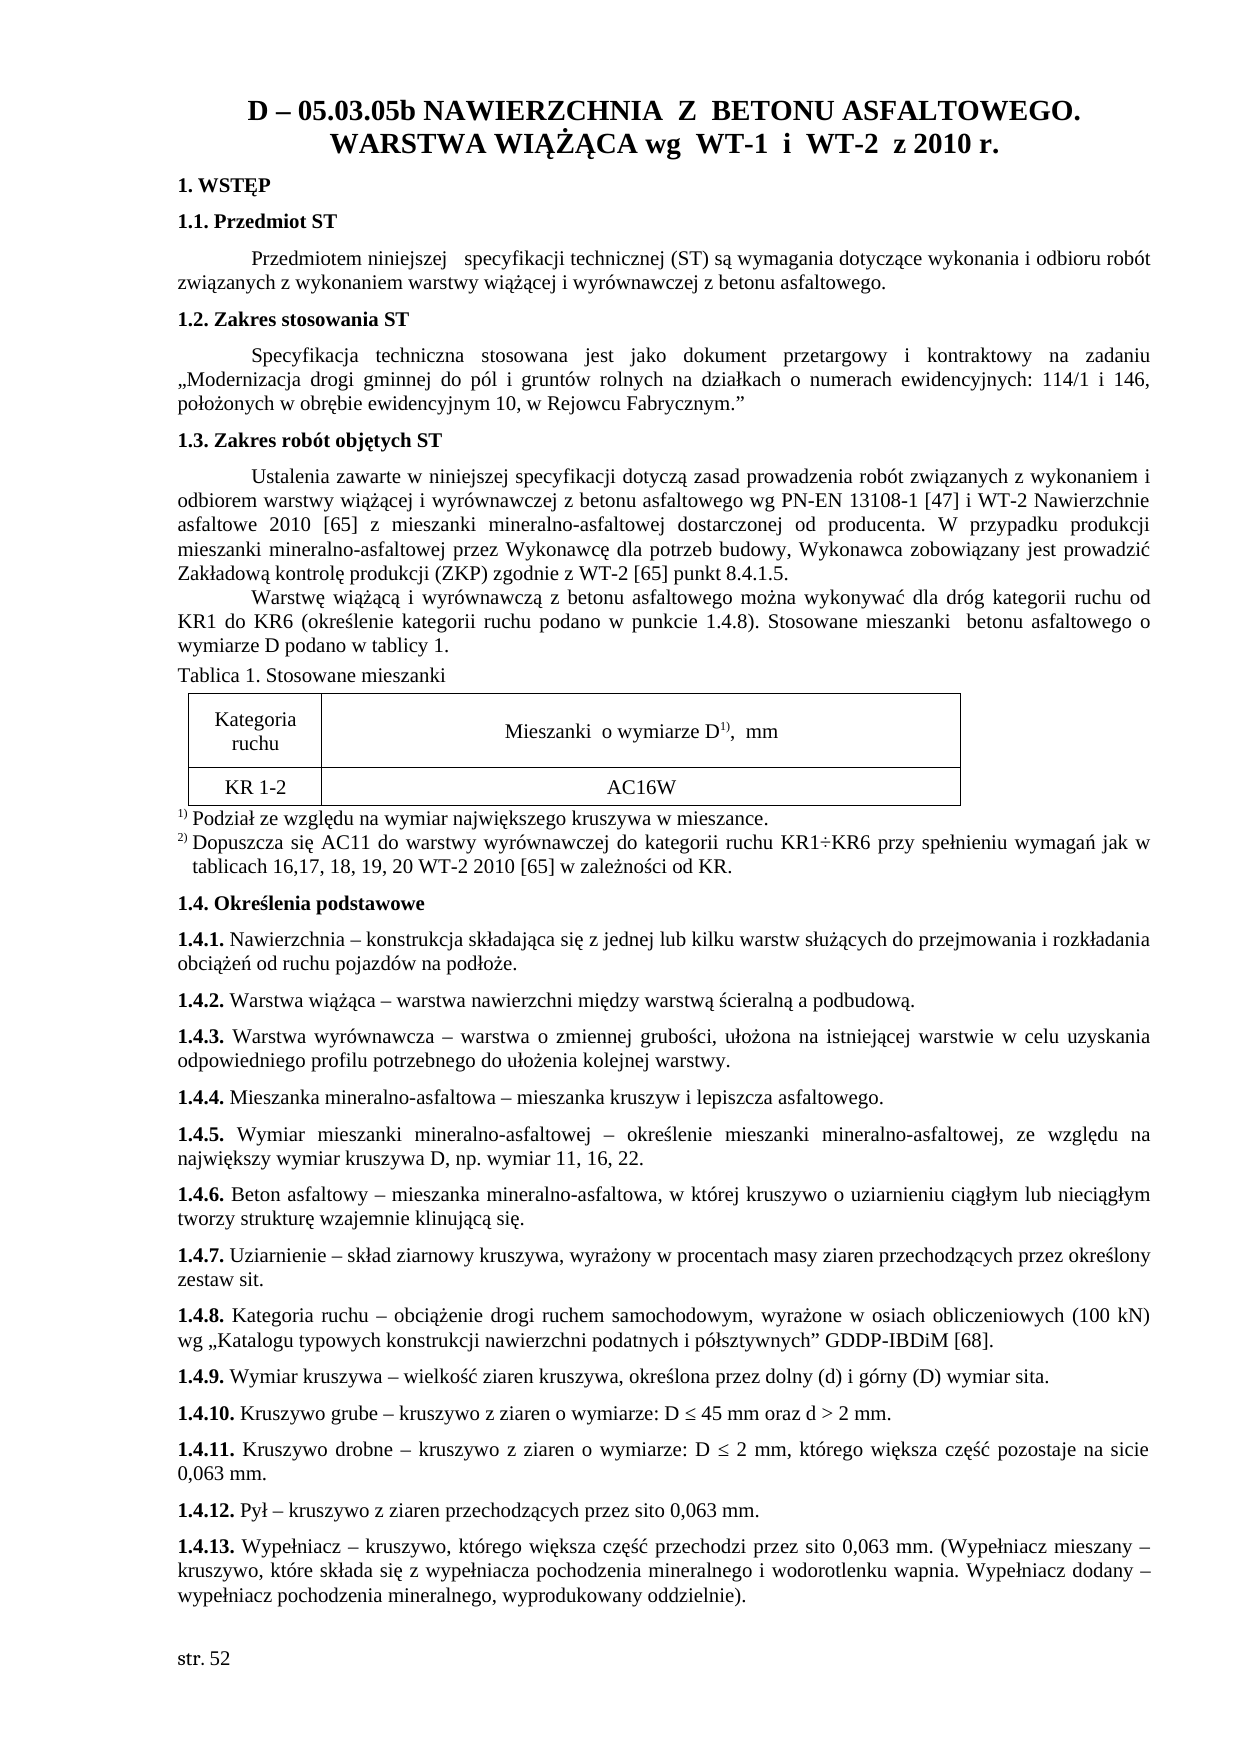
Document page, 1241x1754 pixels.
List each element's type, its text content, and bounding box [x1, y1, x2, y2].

text 1.4.12. Pył – kruszywo z ziaren przechodzących przez sito 0,063 mm. [177, 1498, 1152, 1522]
subtitle 1.3. Zakres robót objętych ST [177, 428, 1152, 452]
text Specyfikacja techniczna stosowana jest jako dokument przetargowy i kontraktowy na zadaniu „Modernizacja drogi gminnej do pól i gruntów rolnych na działkach o numerach ewidencyjnych: 114/1 i 146, położonych w obrębie ewidencyjnym 10, w Rejowcu Fabrycznym.” [177, 343, 1152, 415]
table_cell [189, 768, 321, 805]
subtitle 1.4. Określenia podstawowe [177, 891, 1152, 915]
text Tablica 1. Stosowane mieszanki [177, 663, 1152, 687]
text 1.4.1. Nawierzchnia – konstrukcja składająca się z jednej lub kilku warstw służących do przejmowania i rozkładania obciążeń od ruchu pojazdów na podłoże. [177, 927, 1152, 975]
text WARSTWA WIĄŻĄCA wg WT-1 i WT-2 z 2010 r. [177, 127, 1152, 160]
subtitle 1.2. Zakres stosowania ST [177, 306, 1152, 331]
text Warstwę wiążącą i wyrównawczą z betonu asfaltowego można wykonywać dla dróg kategorii ruchu od KR1 do KR6 (określenie kategorii ruchu podano w punkcie 1.4.8). Stosowane mieszanki betonu asfaltowego o wymiarze D podano w tablicy 1. [177, 584, 1152, 657]
text D – 05.03.05b NAWIERZCHNIA Z BETONU ASFALTOWEGO. [177, 93, 1152, 127]
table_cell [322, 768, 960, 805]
subtitle 1. WSTĘP [177, 173, 1152, 197]
text 1) Podział ze względu na wymiar największego kruszywa w mieszance. [177, 806, 1152, 830]
text 1.4.5. Wymiar mieszanki mineralno-asfaltowej – określenie mieszanki mineralno-asfaltowej, ze względu na największy wymiar kruszywa D, np. wymiar 11, 16, 22. [177, 1122, 1152, 1170]
text 1.4.3. Warstwa wyrównawcza – warstwa o zmiennej grubości, ułożona na istniejącej warstwie w celu uzyskania odpowiedniego profilu potrzebnego do ułożenia kolejnej warstwy. [177, 1024, 1152, 1072]
text 2) Dopuszcza się AC11 do warstwy wyrównawczej do kategorii ruchu KR1÷KR6 przy spełnieniu wymagań jak w tablicach 16,17, 18, 19, 20 WT-2 2010 [65] w zależności od KR. [177, 830, 1152, 878]
text 1.4.7. Uziarnienie – skład ziarnowy kruszywa, wyrażony w procentach masy ziaren przechodzących przez określony zestaw sit. [177, 1243, 1152, 1291]
text Ustalenia zawarte w niniejszej specyfikacji dotyczą zasad prowadzenia robót związanych z wykonaniem i odbiorem warstwy wiążącej i wyrównawczej z betonu asfaltowego wg PN-EN 13108-1 [47] i WT-2 Nawierzchnie asfaltowe 2010 [65] z mieszanki mineralno-asfaltowej dostarczonej od producenta. W przypadku produkcji mieszanki mineralno-asfaltowej przez Wykonawcę dla potrzeb budowy, Wykonawca zobowiązany jest prowadzić Zakładową kontrolę produkcji (ZKP) zgodnie z WT-2 [65] punkt 8.4.1.5. [177, 464, 1152, 584]
text 1.4.4. Mieszanka mineralno-asfaltowa – mieszanka kruszyw i lepiszcza asfaltowego. [177, 1085, 1152, 1109]
text Przedmiotem niniejszej specyfikacji technicznej (ST) są wymagania dotyczące wykonania i odbioru robót związanych z wykonaniem warstwy wiążącej i wyrównawczej z betonu asfaltowego. [177, 246, 1152, 294]
text 1.4.8. Kategoria ruchu – obciążenie drogi ruchem samochodowym, wyrażone w osiach obliczeniowych (100 kN) wg „Katalogu typowych konstrukcji nawierzchni podatnych i półsztywnych” GDDP-IBDiM [68]. [177, 1303, 1152, 1352]
subtitle 1.1. Przedmiot ST [177, 209, 1152, 233]
text 1.4.11. Kruszywo drobne – kruszywo z ziaren o wymiarze: D ≤ 2 mm, którego większa część pozostaje na sicie 0,063 mm. [177, 1437, 1152, 1485]
text 1.4.10. Kruszywo grube – kruszywo z ziaren o wymiarze: D ≤ 45 mm oraz d > 2 mm. [177, 1401, 1152, 1425]
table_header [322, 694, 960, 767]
text 1.4.2. Warstwa wiążąca – warstwa nawierzchni między warstwą ścieralną a podbudową. [177, 988, 1152, 1012]
text 1.4.13. Wypełniacz – kruszywo, którego większa część przechodzi przez sito 0,063 mm. (Wypełniacz mieszany – kruszywo, które składa się z wypełniacza pochodzenia mineralnego i wodorotlenku wapnia. Wypełniacz dodany – wypełniacz pochodzenia mineralnego, wyprodukowany oddzielnie). [177, 1534, 1152, 1607]
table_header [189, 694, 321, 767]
text 1.4.9. Wymiar kruszywa – wielkość ziaren kruszywa, określona przez dolny (d) i górny (D) wymiar sita. [177, 1364, 1152, 1388]
text 1.4.6. Beton asfaltowy – mieszanka mineralno-asfaltowa, w której kruszywo o uziarnieniu ciągłym lub nieciągłym tworzy strukturę wzajemnie klinującą się. [177, 1182, 1152, 1230]
